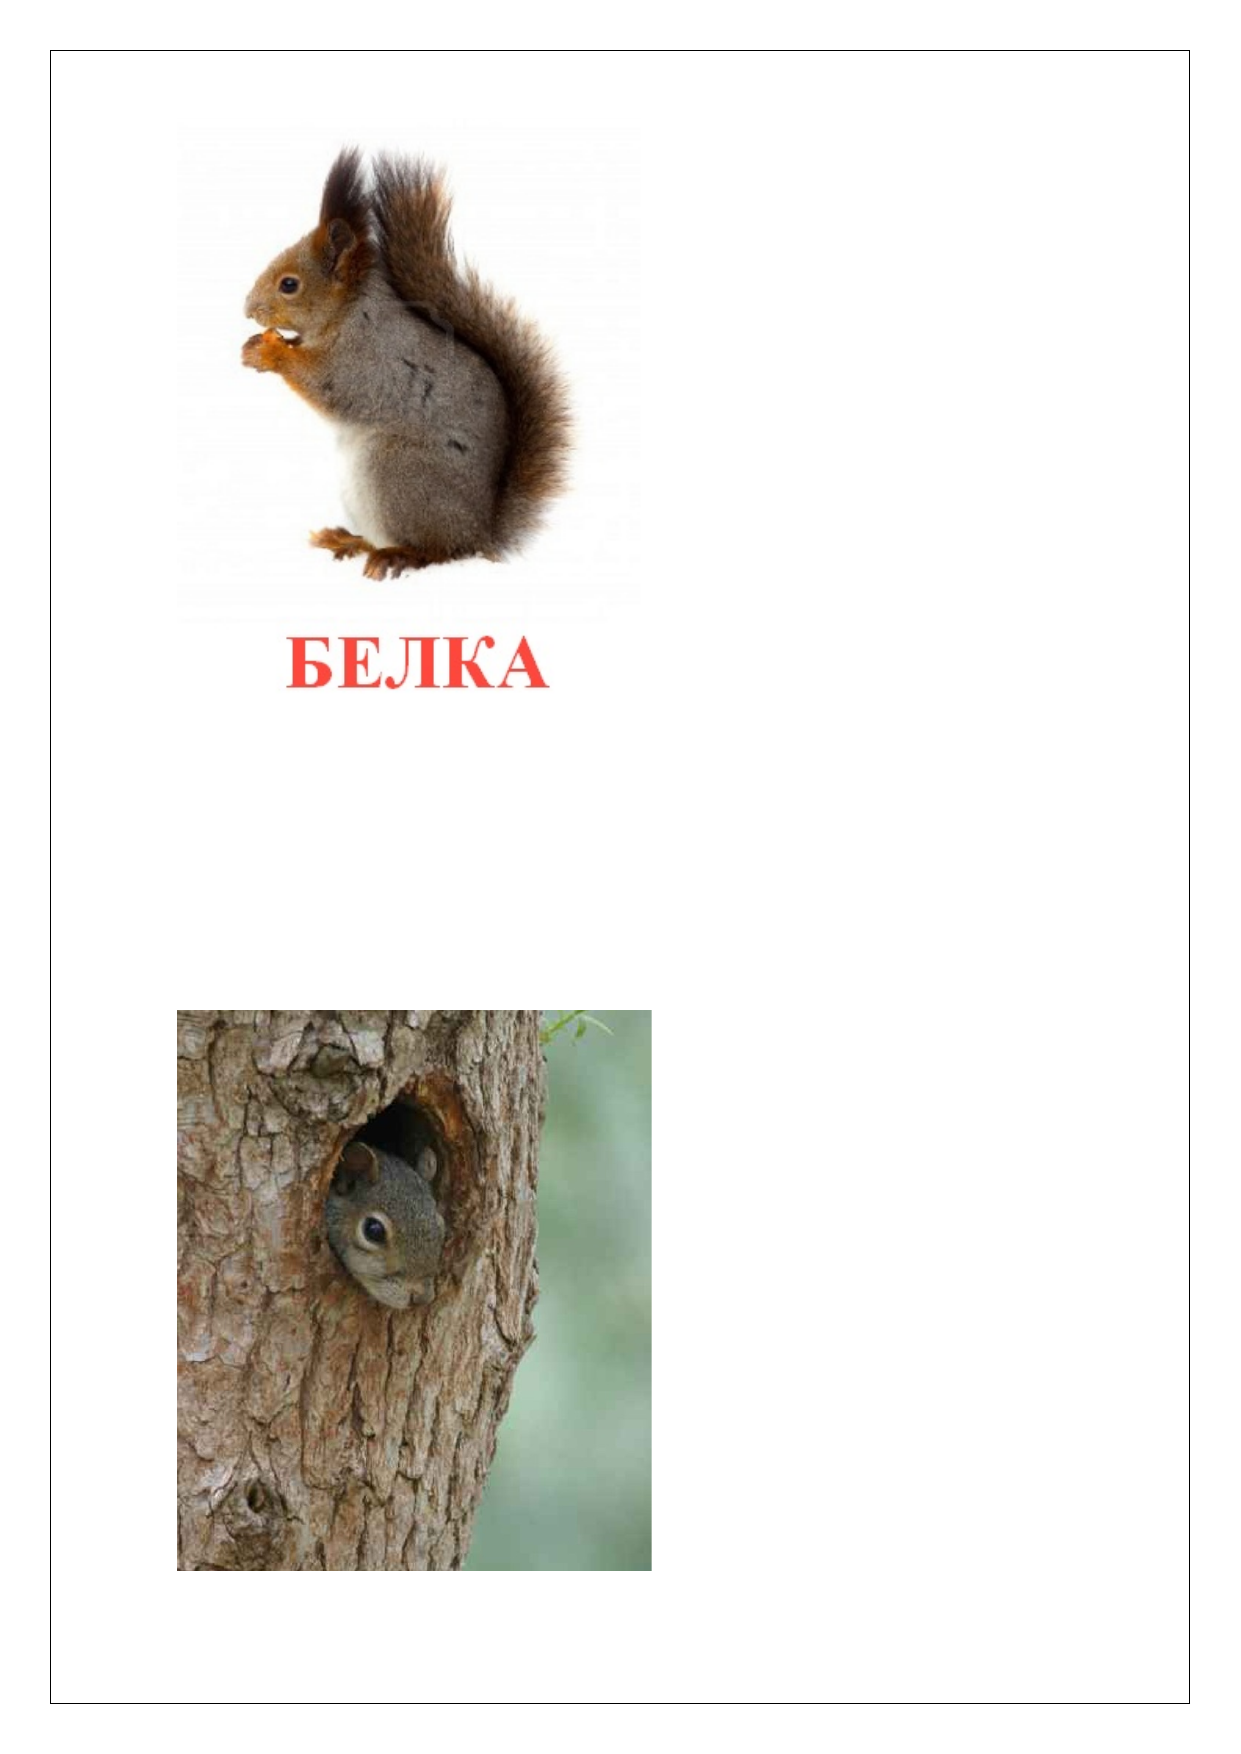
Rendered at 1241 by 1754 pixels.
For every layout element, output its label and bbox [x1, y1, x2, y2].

picture [177, 118, 647, 780]
picture [177, 1010, 652, 1571]
